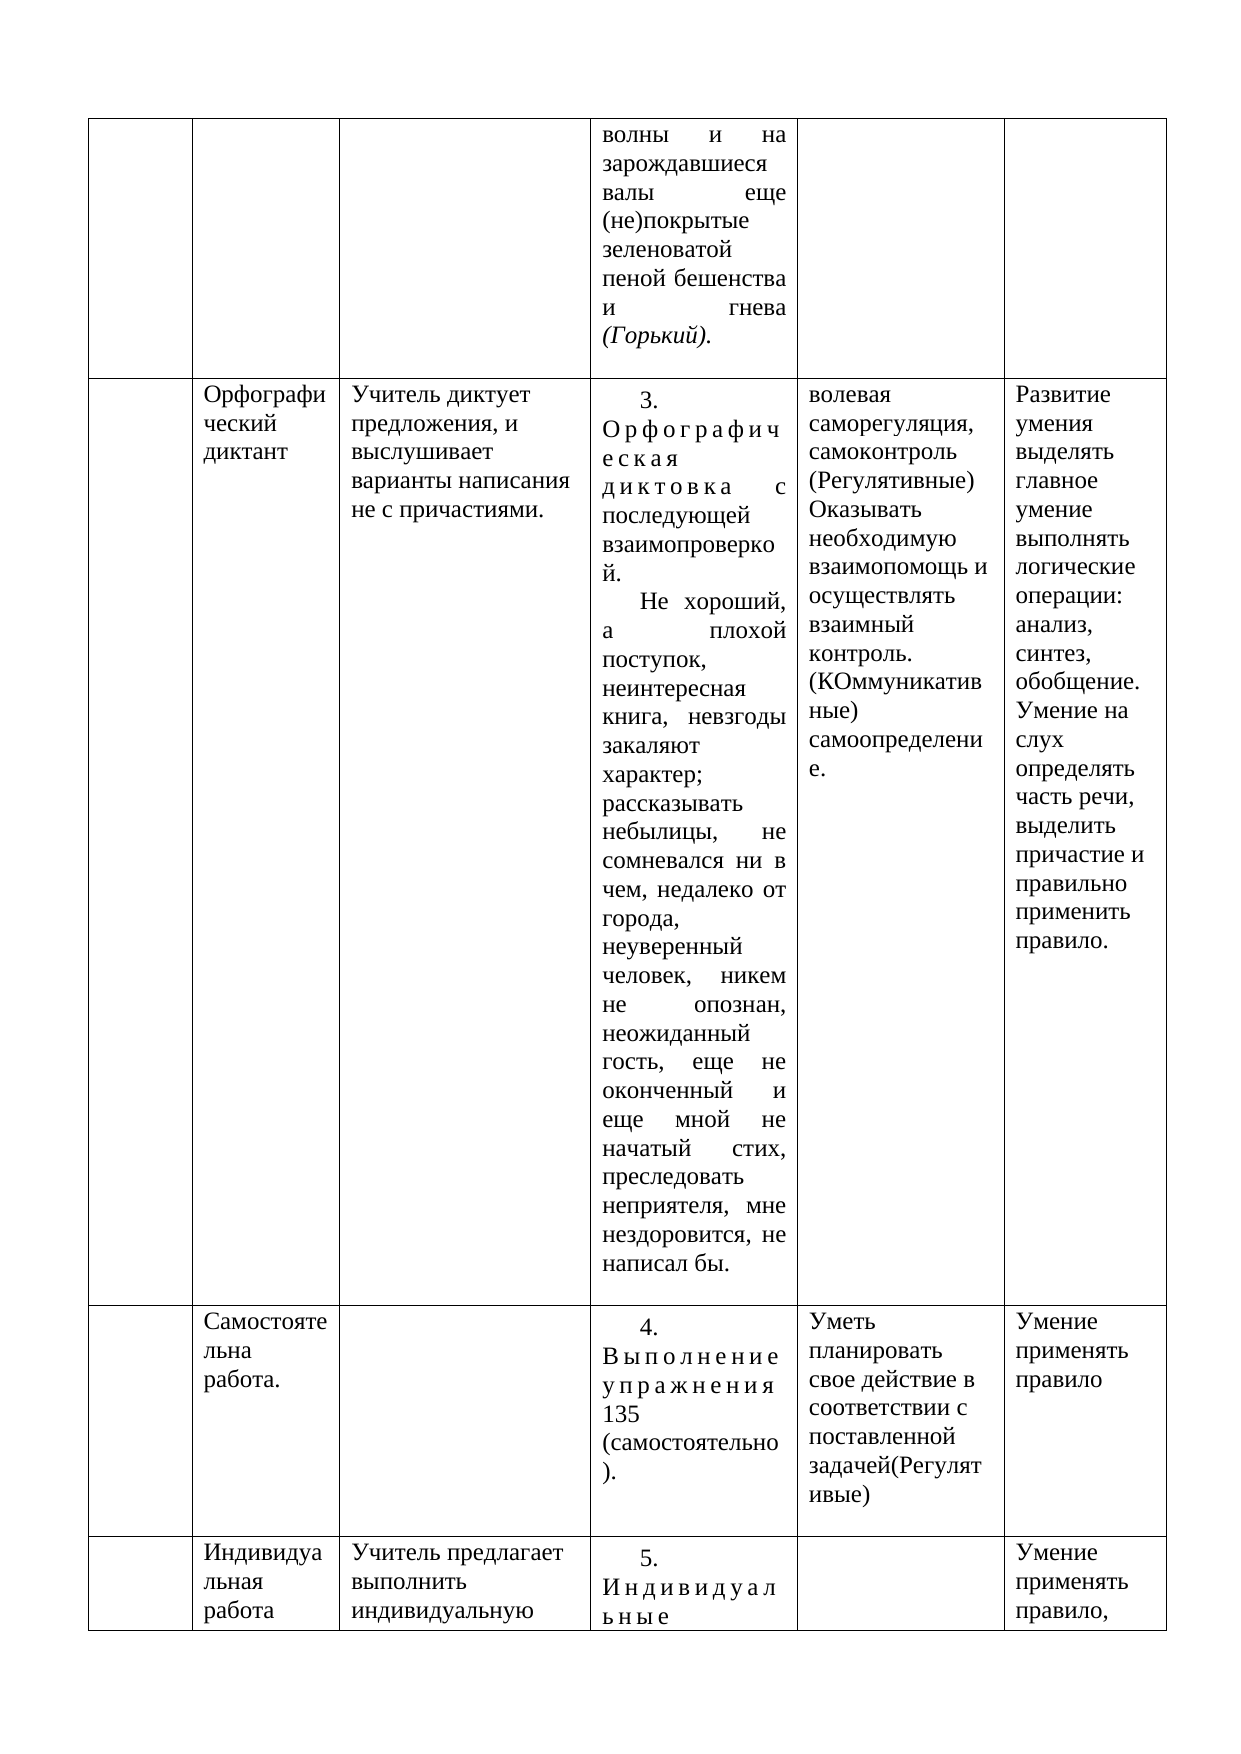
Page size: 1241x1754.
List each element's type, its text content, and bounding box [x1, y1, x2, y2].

table_cell [89, 1537, 192, 1630]
table_cell Умение применять правило [1005, 1306, 1166, 1536]
table_cell [89, 1306, 192, 1536]
table_cell [89, 379, 192, 1305]
table_cell 3. Орфографическая диктовка с последующей взаимопроверкой. Не хороший, а плохой поступок, неинтересная книга, невзгоды закаляют характер; рассказывать небылицы, не сомневался ни в чем, недалеко от города, неуверенный человек, никем не опознан, неожиданный гость, еще не оконченный и еще мной не начатый стих, преследовать неприятеля, мне нездоровится, не написал бы. [591, 379, 797, 1305]
table_cell Самостоятельна работа. [193, 1306, 339, 1536]
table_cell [1005, 1537, 1166, 1630]
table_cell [1005, 119, 1166, 378]
table_cell волевая саморегуляция, самоконтроль (Регулятивные) Оказывать необходимую взаимопомощь и осуществлять взаимный контроль. (КОммуникативные) самоопределение. [798, 379, 1004, 1305]
table_cell [89, 119, 192, 378]
table_cell Развитие умения выделять главное умение выполнять логические операции: анализ, синтез, обобщение. Умение на слух определять часть речи, выделить причастие и правильно применить правило. [1005, 379, 1166, 1305]
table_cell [193, 119, 339, 378]
table_cell Учитель диктует предложения, и выслушивает варианты написания не с причастиями. [340, 379, 590, 1305]
table_cell Уметь планировать свое действие в соответствии с поставленной задачей(Регулятивые) [798, 1306, 1004, 1536]
table_cell Орфографический диктант [193, 379, 339, 1305]
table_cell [798, 119, 1004, 378]
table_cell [340, 1537, 590, 1630]
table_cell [340, 119, 590, 378]
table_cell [591, 119, 797, 378]
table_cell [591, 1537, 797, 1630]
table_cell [193, 1537, 339, 1630]
table_cell 4. Выполнение упражнения 135 (самостоятельно). [591, 1306, 797, 1536]
table_cell [340, 1306, 590, 1536]
table_cell [798, 1537, 1004, 1630]
